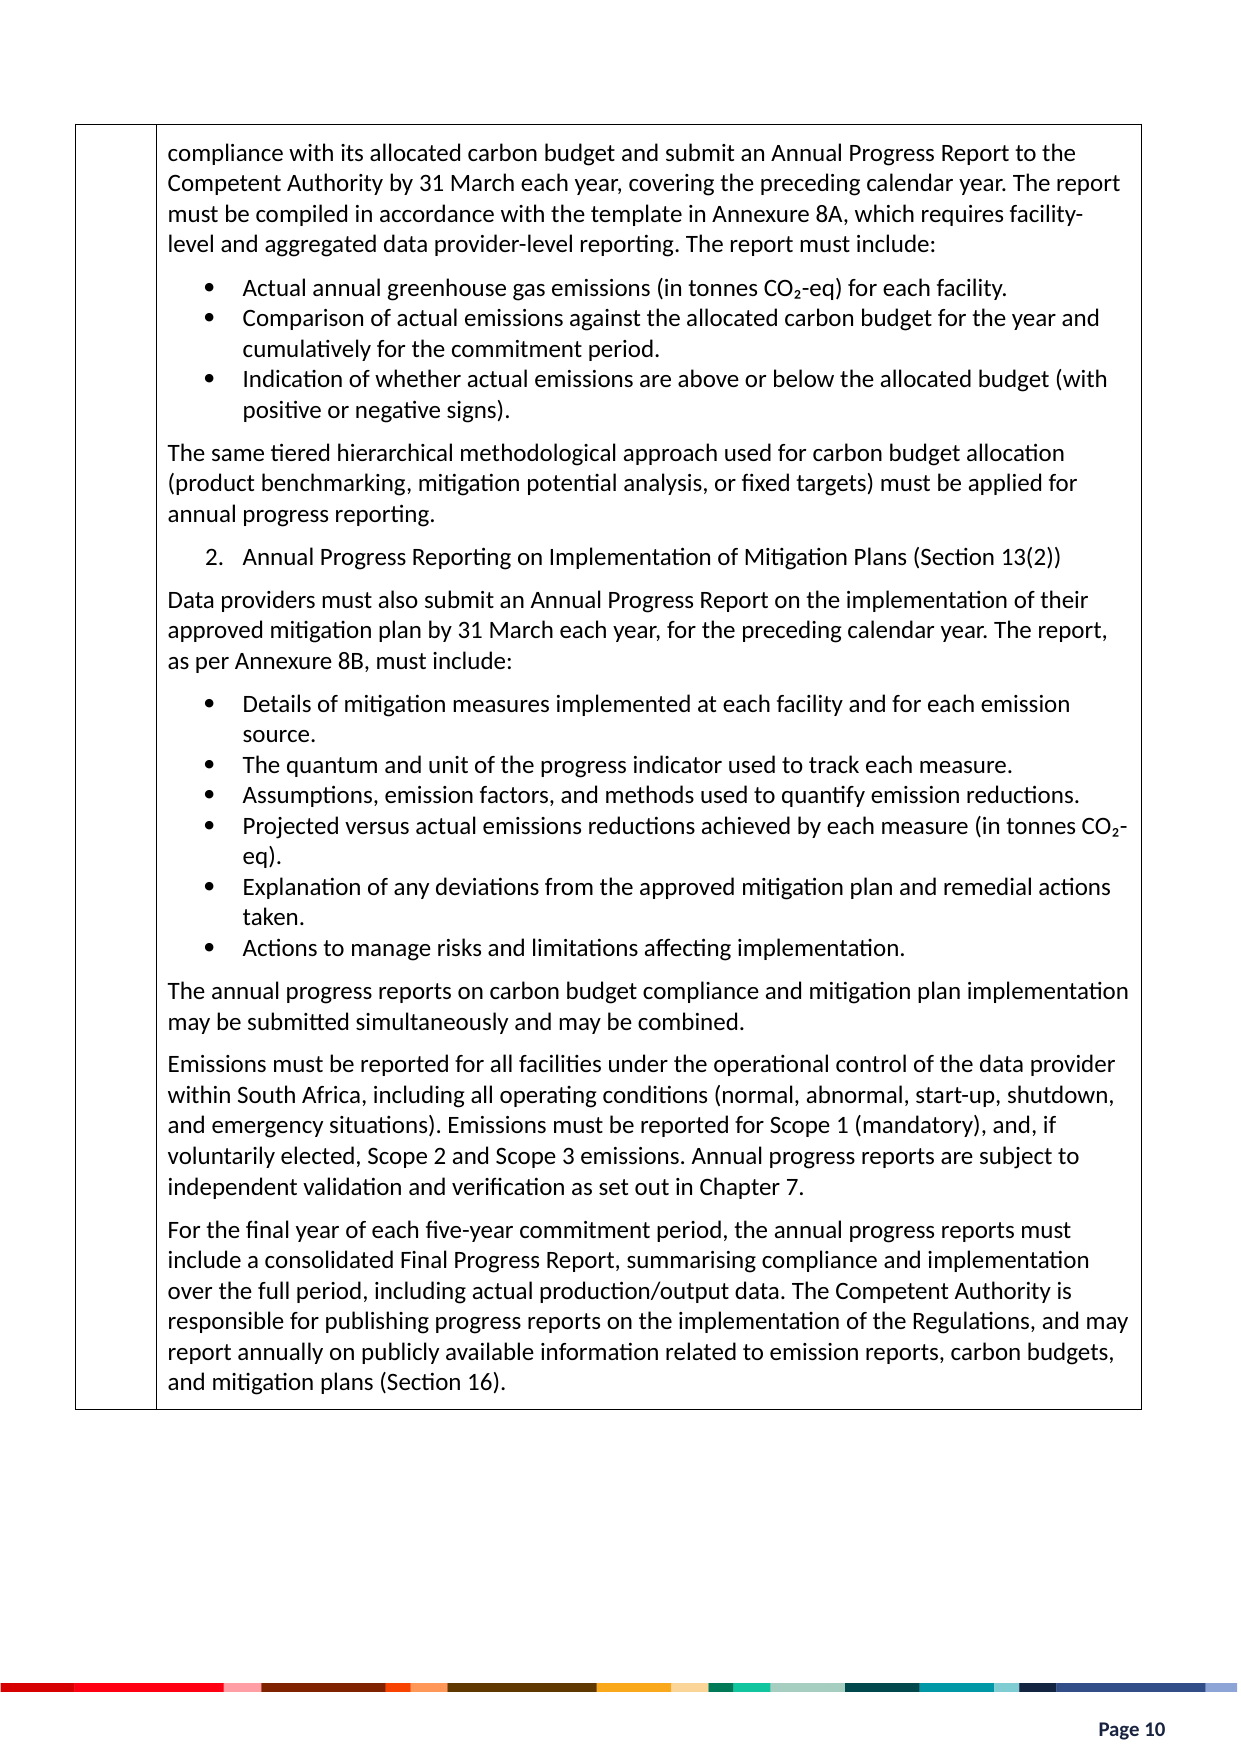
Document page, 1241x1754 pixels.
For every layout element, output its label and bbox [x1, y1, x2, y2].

table_cell [76, 125, 156, 1409]
table_cell [157, 125, 1141, 1409]
picture [0, 1683, 1236, 1692]
